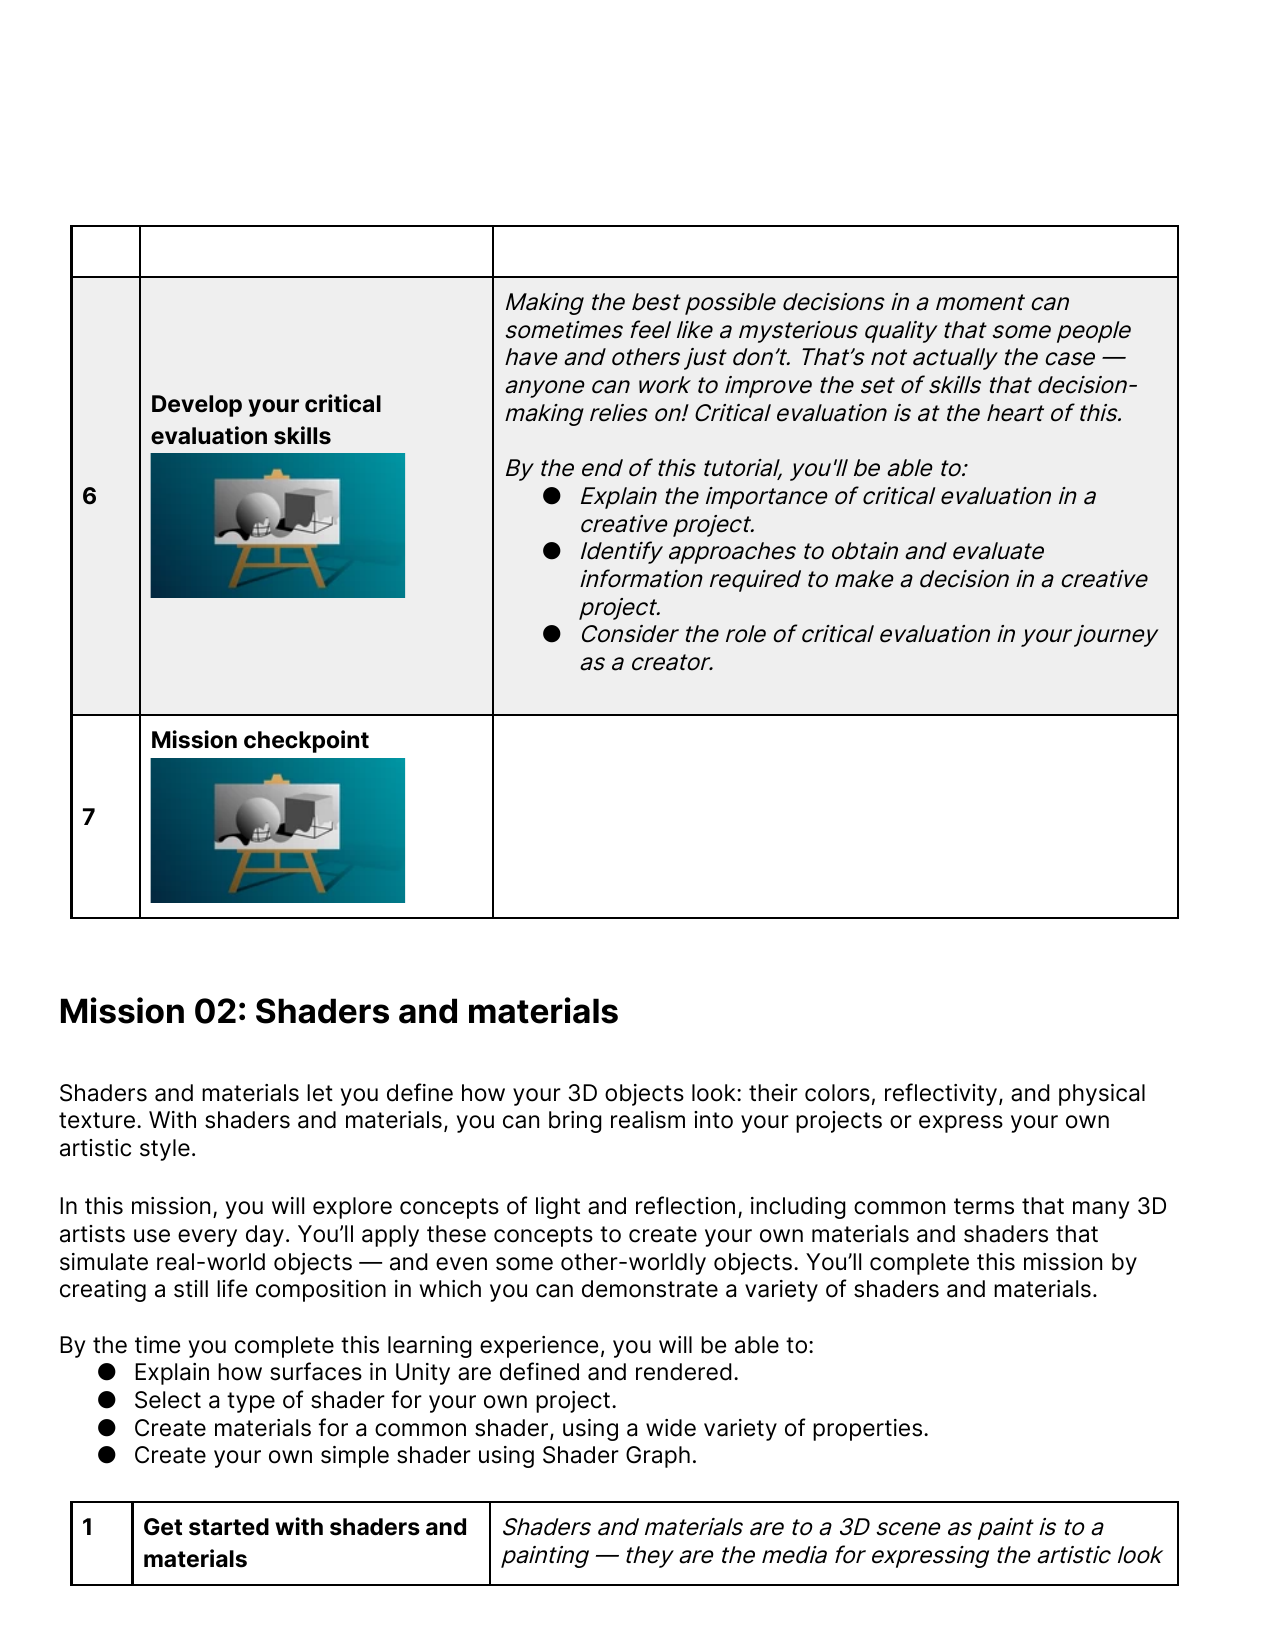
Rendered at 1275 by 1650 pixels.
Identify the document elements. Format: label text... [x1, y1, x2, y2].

table_cell 6 [73, 278, 139, 714]
picture [150, 890, 161, 903]
table_cell [494, 716, 1177, 917]
picture [263, 589, 272, 596]
list Create materials for a common shader, using a wide variety of properties. [96, 1414, 1172, 1442]
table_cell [141, 227, 492, 276]
picture [192, 758, 200, 766]
list Select a type of shader for your own project. [96, 1386, 1172, 1414]
picture [263, 894, 272, 901]
picture [212, 758, 406, 903]
table_cell Mission checkpoint [141, 716, 492, 917]
text In this mission, you will explore concepts of light and reflection, including common terms that many 3D artists use every day. You’ll apply these concepts to create your own materials and shaders that simulate real-world objects — and even some other-worldly objects. You’ll complete this mission by creating a still life composition in which you can demonstrate a variety of shaders and materials. [58, 1192, 1172, 1303]
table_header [134, 1503, 489, 1583]
table_cell 7 [73, 716, 139, 917]
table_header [491, 1503, 1177, 1583]
list Create your own simple shader using Shader Graph. [96, 1442, 1172, 1469]
table_cell 5 [73, 227, 139, 276]
subtitle Mission 02: Shaders and materials [58, 991, 1172, 1032]
table_cell Develop your critical evaluation skills [141, 278, 492, 714]
table_header 1 [73, 1503, 131, 1583]
list Explain how surfaces in Unity are defined and rendered. [96, 1358, 1172, 1386]
picture [212, 453, 406, 598]
picture [192, 453, 200, 461]
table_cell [494, 227, 1177, 276]
picture [150, 585, 161, 598]
text By the time you complete this learning experience, you will be able to: [58, 1331, 1172, 1358]
picture [204, 475, 211, 483]
table_cell Making the best possible decisions in a moment can sometimes feel like a mysterious quality that some people have and others just don’t. That’s not actually the case — anyone can work to improve the set of skills that decision-making relies on! Critical evaluation is at the heart of this. By the end of this tutorial, you'll be able to: Explain the importance of critical evaluation in a creative project. Identify approaches to obtain and evaluate information required to make a decision in a creative project. Consider the role of critical evaluation in your journey as a creator. [494, 278, 1177, 714]
picture [204, 780, 211, 788]
text Shaders and materials let you define how your 3D objects look: their colors, reflectivity, and physical texture. With shaders and materials, you can bring realism into your projects or express your own artistic style. [58, 1079, 1172, 1162]
